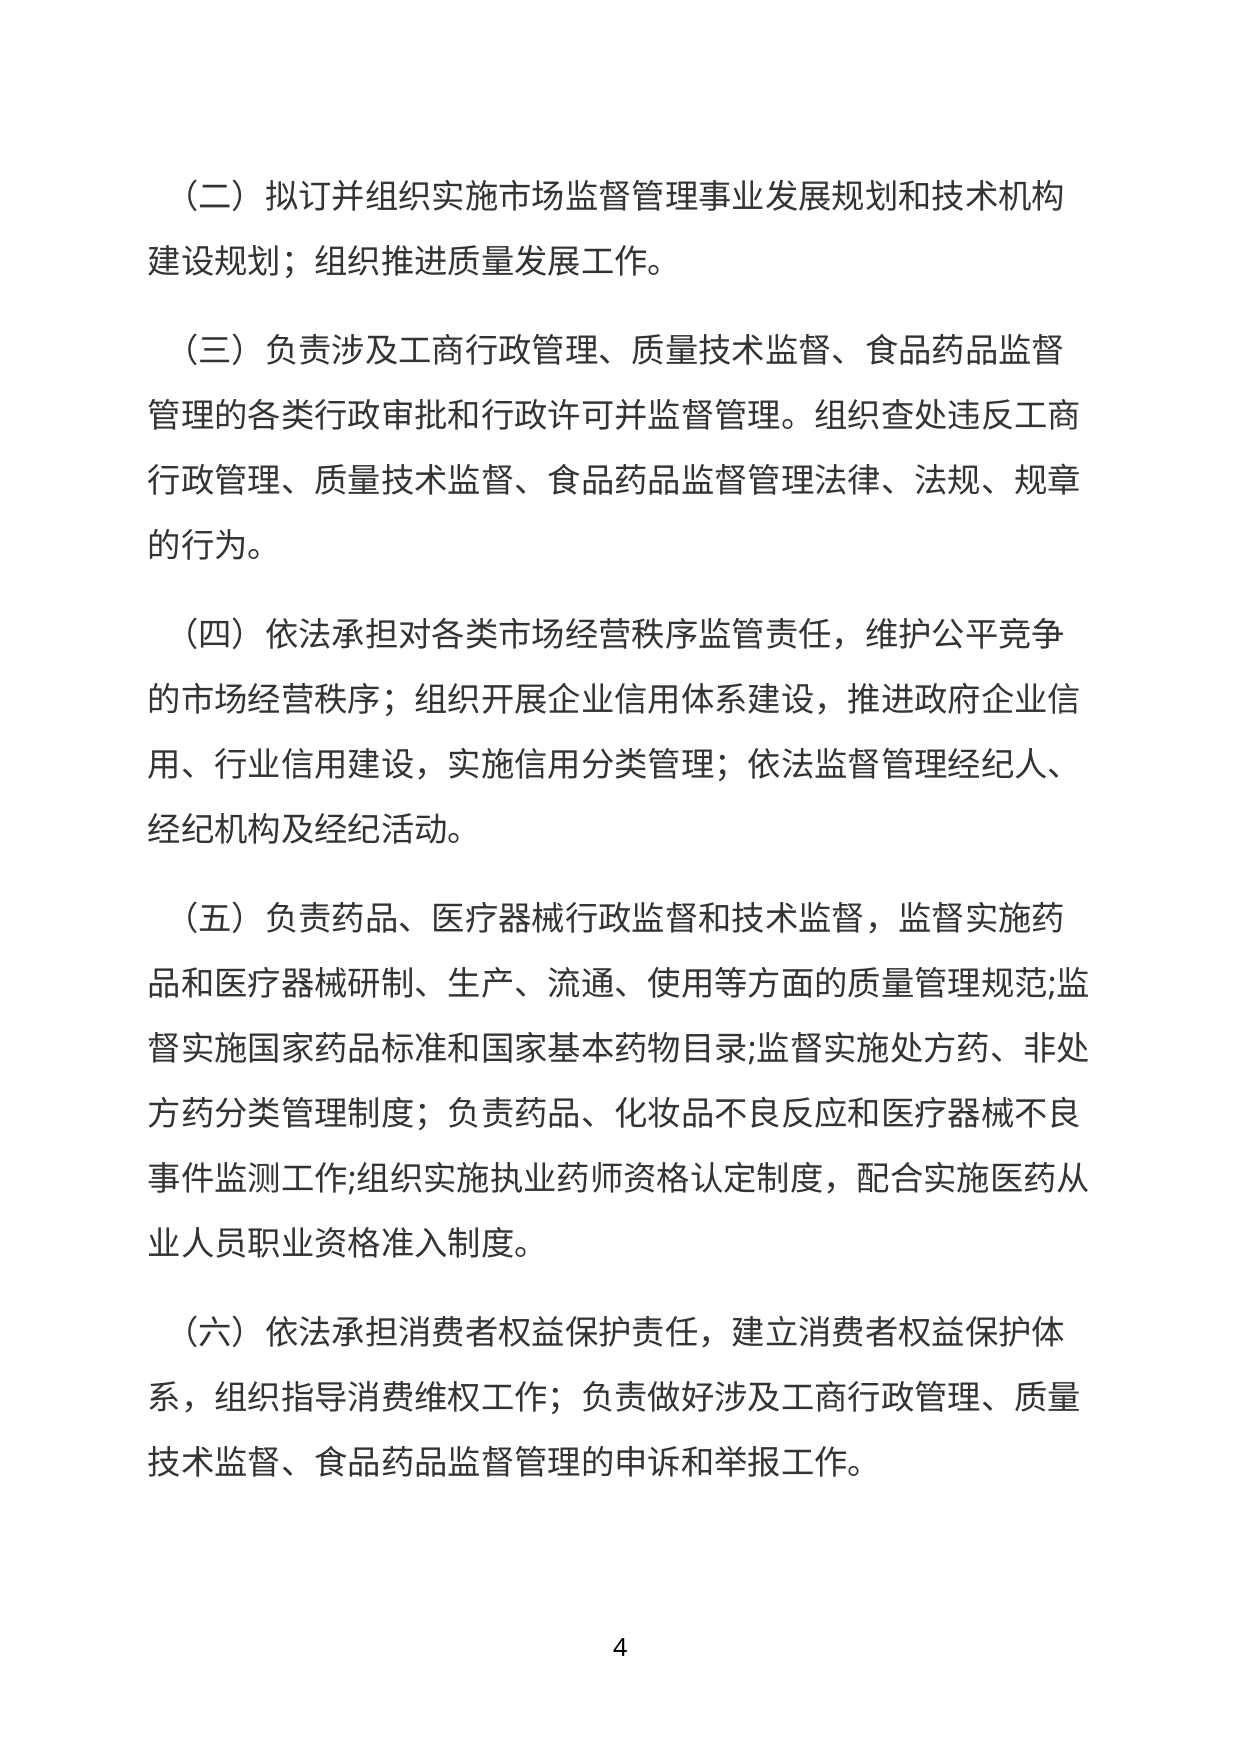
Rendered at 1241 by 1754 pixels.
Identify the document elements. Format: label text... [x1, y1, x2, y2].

list （六）依法承担消费者权益保护责任，建立消费者权益保护体系，组织指导消费维权工作；负责做好涉及工商行政管理、质量技术监督、食品药品监督管理的申诉和举报工作。 [148, 1298, 1092, 1493]
list （三）负责涉及工商行政管理、质量技术监督、食品药品监督管理的各类行政审批和行政许可并监督管理。组织查处违反工商行政管理、质量技术监督、食品药品监督管理法律、法规、规章的行为。 [148, 316, 1092, 576]
list （五）负责药品、医疗器械行政监督和技术监督，监督实施药品和医疗器械研制、生产、流通、使用等方面的质量管理规范;监督实施国家药品标准和国家基本药物目录;监督实施处方药、非处方药分类管理制度；负责药品、化妆品不良反应和医疗器械不良事件监测工作;组织实施执业药师资格认定制度，配合实施医药从业人员职业资格准入制度。 [148, 884, 1092, 1274]
list （二）拟订并组织实施市场监督管理事业发展规划和技术机构建设规划；组织推进质量发展工作。 [148, 162, 1092, 292]
list （四）依法承担对各类市场经营秩序监管责任，维护公平竞争的市场经营秩序；组织开展企业信用体系建设，推进政府企业信用、行业信用建设，实施信用分类管理；依法监督管理经纪人、经纪机构及经纪活动。 [148, 600, 1092, 860]
